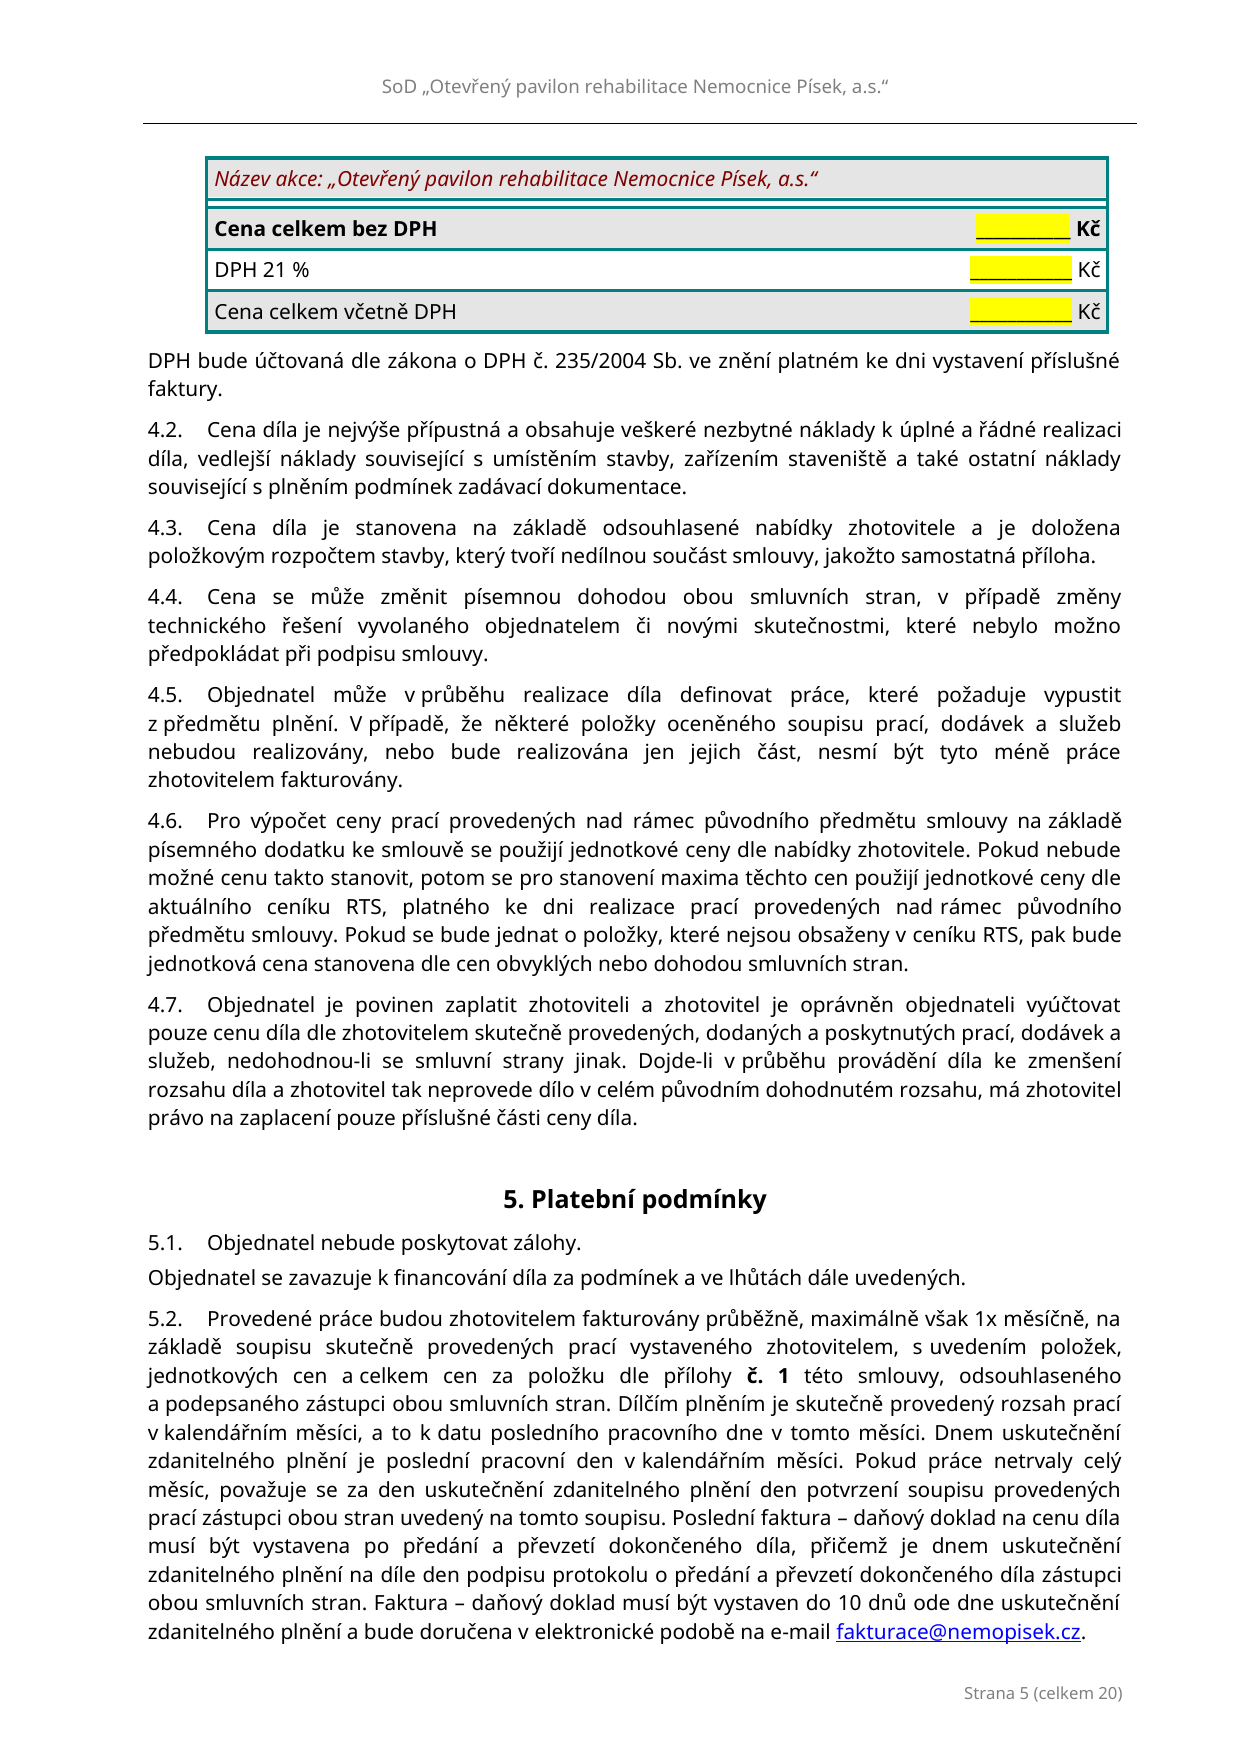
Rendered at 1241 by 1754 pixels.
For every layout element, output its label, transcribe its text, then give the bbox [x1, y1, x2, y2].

text 5. Platební podmínky [148, 1182, 1122, 1216]
list Cena se může změnit písemnou dohodou obou smluvních stran, v případě změny technického řešení vyvolaného objednatelem či novými skutečnostmi, které nebylo možno předpokládat při podpisu smlouvy. [148, 582, 1122, 668]
text Objednatel se zavazuje k financování díla za podmínek a ve lhůtách dále uvedených. [148, 1263, 1122, 1292]
list Pro výpočet ceny prací provedených nad rámec původního předmětu smlouvy na základě písemného dodatku ke smlouvě se použijí jednotkové ceny dle nabídky zhotovitele. Pokud nebude možné cenu takto stanovit, potom se pro stanovení maxima těchto cen použijí jednotkové ceny dle aktuálního ceníku RTS, platného ke dni realizace prací provedených nad rámec původního předmětu smlouvy. Pokud se bude jednat o položky, které nejsou obsaženy v ceníku RTS, pak bude jednotková cena stanovena dle cen obvyklých nebo dohodou smluvních stran. [148, 807, 1122, 977]
list Objednatel je povinen zaplatit zhotoviteli a zhotovitel je oprávněn objednateli vyúčtovat pouze cenu díla dle zhotovitelem skutečně provedených, dodaných a poskytnutých prací, dodávek a služeb, nedohodnou-li se smluvní strany jinak. Dojde-li v průběhu provádění díla ke zmenšení rozsahu díla a zhotovitel tak neprovede dílo v celém původním dohodnutém rozsahu, má zhotovitel právo na zaplacení pouze příslušné části ceny díla. [148, 990, 1122, 1132]
table_cell Cena celkem včetně DPH [208, 292, 718, 330]
table_cell Cena celkem bez DPH [208, 209, 718, 248]
table_cell [208, 201, 718, 206]
list Provedené práce budou zhotovitelem fakturovány průběžně, maximálně však 1x měsíčně, na základě soupisu skutečně provedených prací vystaveného zhotovitelem, s uvedením položek, jednotkových cen a celkem cen za položku dle přílohy č. 1 této smlouvy, odsouhlaseného a podepsaného zástupci obou smluvních stran. Dílčím plněním je skutečně provedený rozsah prací v kalendářním měsíci, a to k datu posledního pracovního dne v tomto měsíci. Dnem uskutečnění zdanitelného plnění je poslední pracovní den v kalendářním měsíci. Pokud práce netrvaly celý měsíc, považuje se za den uskutečnění zdanitelného plnění den potvrzení soupisu provedených prací zástupci obou stran uvedený na tomto soupisu. Poslední faktura – daňový doklad na cenu díla musí být vystavena po předání a převzetí dokončeného díla, přičemž je dnem uskutečnění zdanitelného plnění na díle den podpisu protokolu o předání a převzetí dokončeného díla zástupci obou smluvních stran. Faktura – daňový doklad musí být vystaven do 10 dnů ode dne uskutečnění zdanitelného plnění a bude doručena v elektronické podobě na e-mail fakturace@nemopisek.cz. [148, 1304, 1122, 1645]
table_cell [718, 201, 1106, 206]
table_cell ___________ Kč [718, 209, 1106, 248]
list Objednatel nebude poskytovat zálohy. [148, 1228, 1122, 1257]
list Cena díla je nejvýše přípustná a obsahuje veškeré nezbytné náklady k úplné a řádné realizaci díla, vedlejší náklady související s umístěním stavby, zařízením staveniště a také ostatní náklady související s plněním podmínek zadávací dokumentace. [148, 415, 1122, 501]
list Cena díla je stanovena na základě odsouhlasené nabídky zhotovitele a je doložena položkovým rozpočtem stavby, který tvoří nedílnou součást smlouvy, jakožto samostatná příloha. [148, 513, 1122, 570]
table_cell DPH 21 % [208, 251, 718, 289]
list Objednatel může v průběhu realizace díla definovat práce, které požaduje vypustit z předmětu plnění. V případě, že některé položky oceněného soupisu prací, dodávek a služeb nebudou realizovány, nebo bude realizována jen jejich část, nesmí být tyto méně práce zhotovitelem fakturovány. [148, 680, 1122, 794]
text DPH bude účtovaná dle zákona o DPH č. 235/2004 Sb. ve znění platném ke dni vystavení příslušné faktury. [148, 346, 1122, 403]
table_header Název akce: „Otevřený pavilon rehabilitace Nemocnice Písek, a.s.“ [208, 160, 1106, 197]
table_cell ___________ Kč [718, 292, 1106, 330]
table_cell ___________ Kč [718, 251, 1106, 289]
